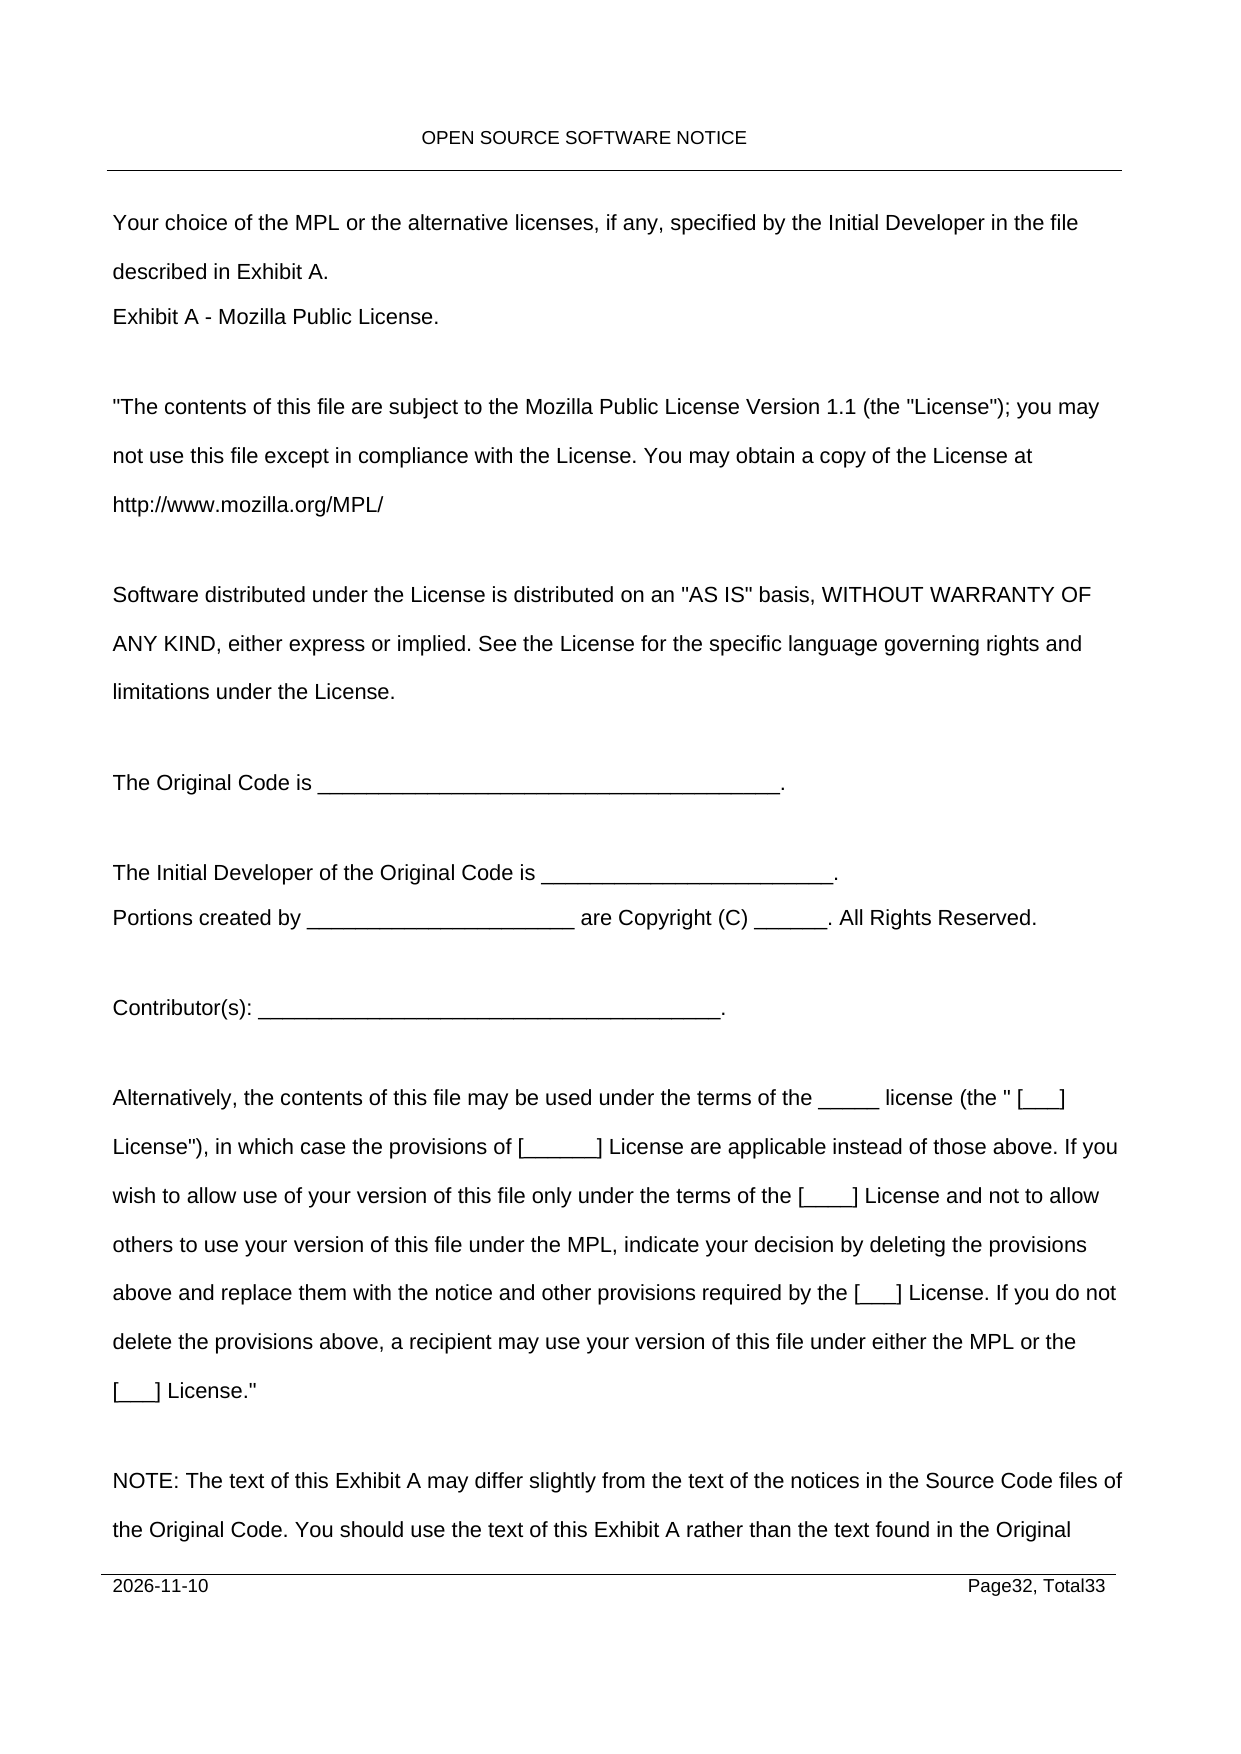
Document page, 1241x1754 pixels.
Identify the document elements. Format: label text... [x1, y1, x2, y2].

text Contributor(s): ______________________________________. [112, 991, 1128, 1024]
text The Initial Developer of the Original Code is ________________________. [112, 856, 1128, 888]
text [112, 1464, 1128, 1546]
text Software distributed under the License is distributed on an "AS IS" basis, WITHOUT WARRANTY OF ANY KIND, either express or implied. See the License for the specific language governing rights and limitations under the License. [112, 578, 1128, 708]
text "The contents of this file are subject to the Mozilla Public License Version 1.1 (the "License"); you may not use this file except in compliance with the License. You may obtain a copy of the License at http://www.mozilla.org/MPL/ [112, 390, 1128, 520]
text Portions created by ______________________ are Copyright (C) ______. All Rights Reserved. [112, 901, 1128, 934]
text Exhibit A - Mozilla Public License. [112, 300, 1128, 333]
text Alternatively, the contents of this file may be used under the terms of the _____ license (the " [___] License"), in which case the provisions of [______] License are applicable instead of those above. If you wish to allow use of your version of this file only under the terms of the [____] License and not to allow others to use your version of this file under the MPL, indicate your decision by deleting the provisions above and replace them with the notice and other provisions required by the [___] License. If you do not delete the provisions above, a recipient may use your version of this file under either the MPL or the [___] License." [112, 1082, 1128, 1407]
text The Original Code is ______________________________________. [112, 766, 1128, 798]
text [112, 206, 1128, 288]
